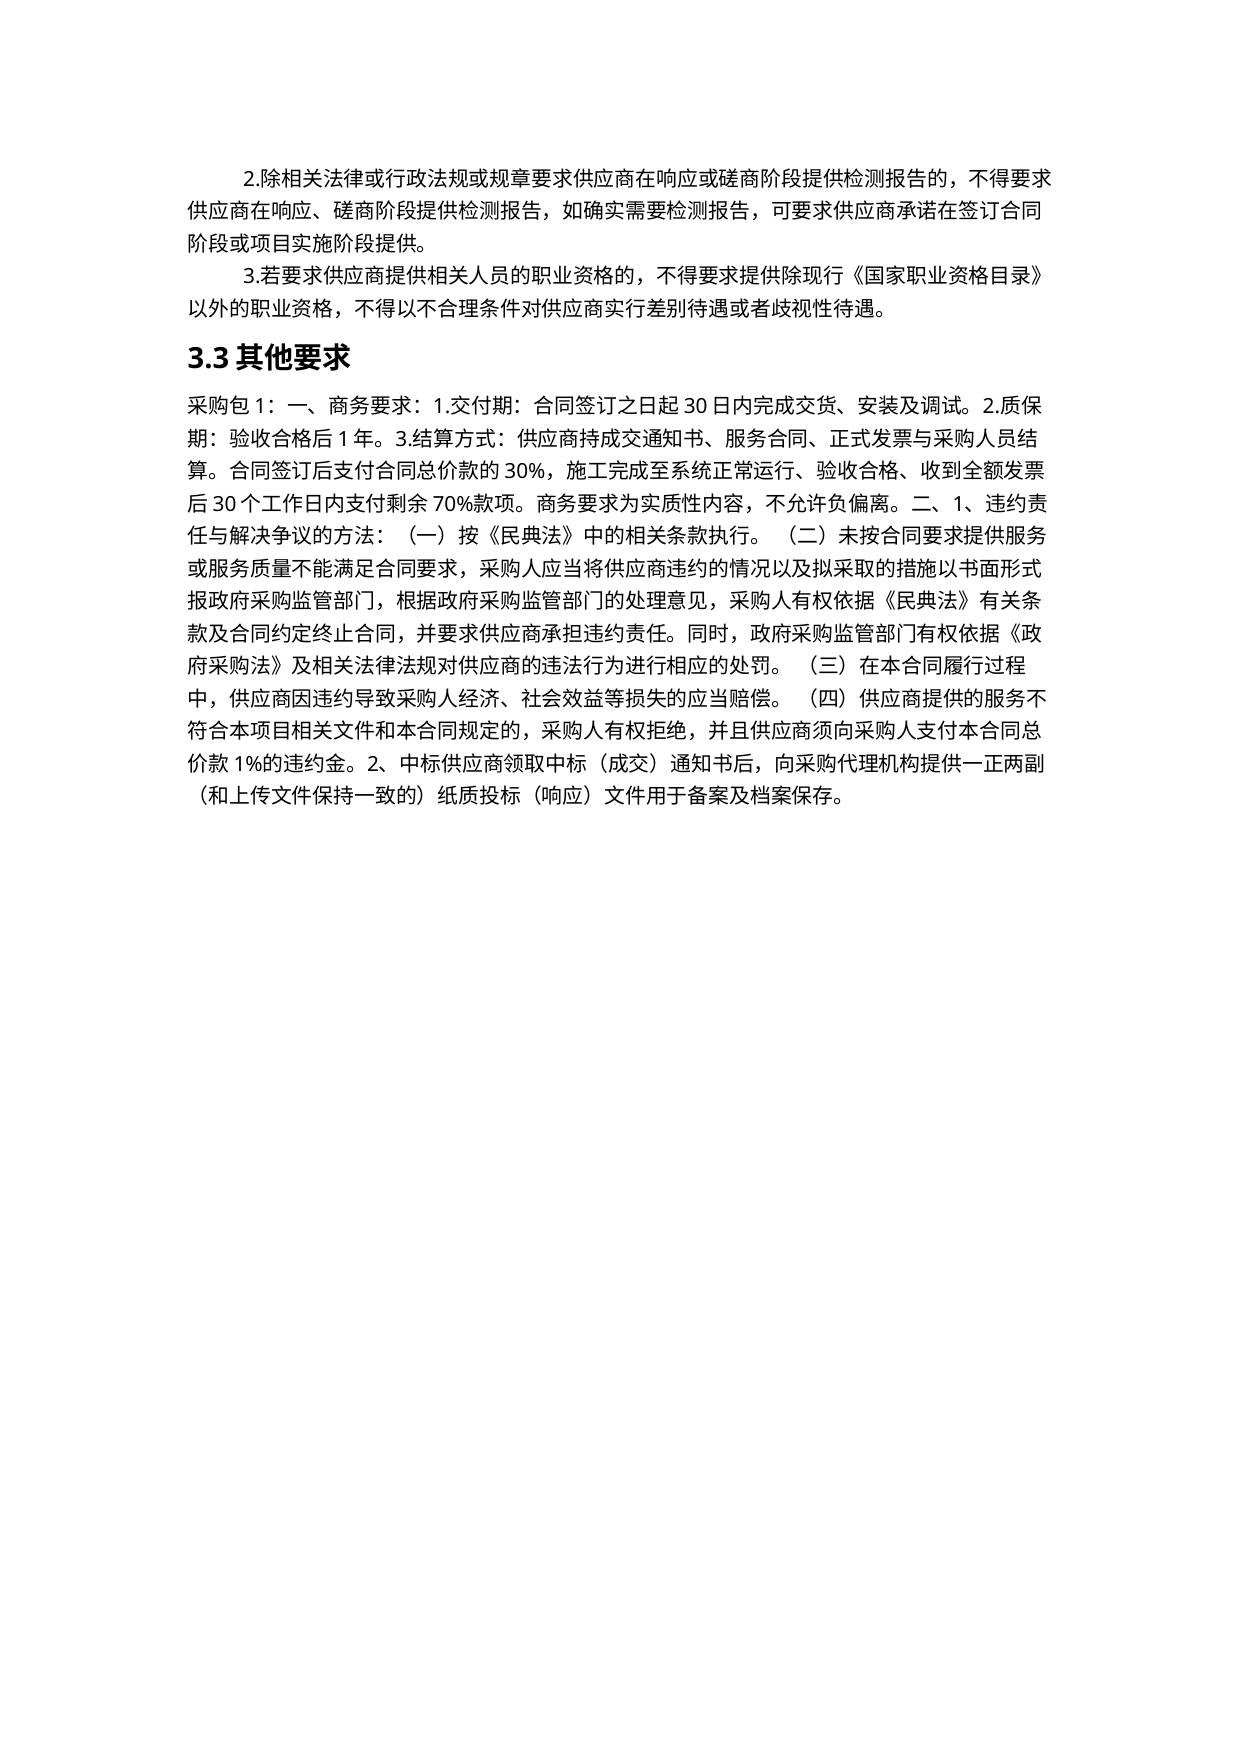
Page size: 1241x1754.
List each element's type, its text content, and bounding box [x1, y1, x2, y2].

text 3.3其他要求 [187, 324, 1053, 389]
text 3.若要求供应商提供相关人员的职业资格的，不得要求提供除现行《国家职业资格目录》以外的职业资格，不得以不合理条件对供应商实行差别待遇或者歧视性待遇。 [187, 259, 1053, 324]
text 采购包1：一、商务要求：1.交付期：合同签订之日起30日内完成交货、安装及调试。2.质保期：验收合格后1年。3.结算方式：供应商持成交通知书、服务合同、正式发票与采购人员结算。合同签订后支付合同总价款的30%，施工完成至系统正常运行、验收合格、收到全额发票后30个工作日内支付剩余70%款项。商务要求为实质性内容，不允许负偏离。二、1、违约责任与解决争议的方法：（一）按《民典法》中的相关条款执行。 （二）未按合同要求提供服务或服务质量不能满足合同要求，采购人应当将供应商违约的情况以及拟采取的措施以书面形式报政府采购监管部门，根据政府采购监管部门的处理意见，采购人有权依据《民典法》有关条款及合同约定终止合同，并要求供应商承担违约责任。同时，政府采购监管部门有权依据《政府采购法》及相关法律法规对供应商的违法行为进行相应的处罚。 （三）在本合同履行过程中，供应商因违约导致采购人经济、社会效益等损失的应当赔偿。 （四）供应商提供的服务不符合本项目相关文件和本合同规定的，采购人有权拒绝，并且供应商须向采购人支付本合同总价款1%的违约金。2、中标供应商领取中标（成交）通知书后，向采购代理机构提供一正两副（和上传文件保持一致的）纸质投标（响应）文件用于备案及档案保存。 [187, 389, 1053, 812]
text 2.除相关法律或行政法规或规章要求供应商在响应或磋商阶段提供检测报告的，不得要求供应商在响应、磋商阶段提供检测报告，如确实需要检测报告，可要求供应商承诺在签订合同阶段或项目实施阶段提供。 [187, 162, 1053, 259]
